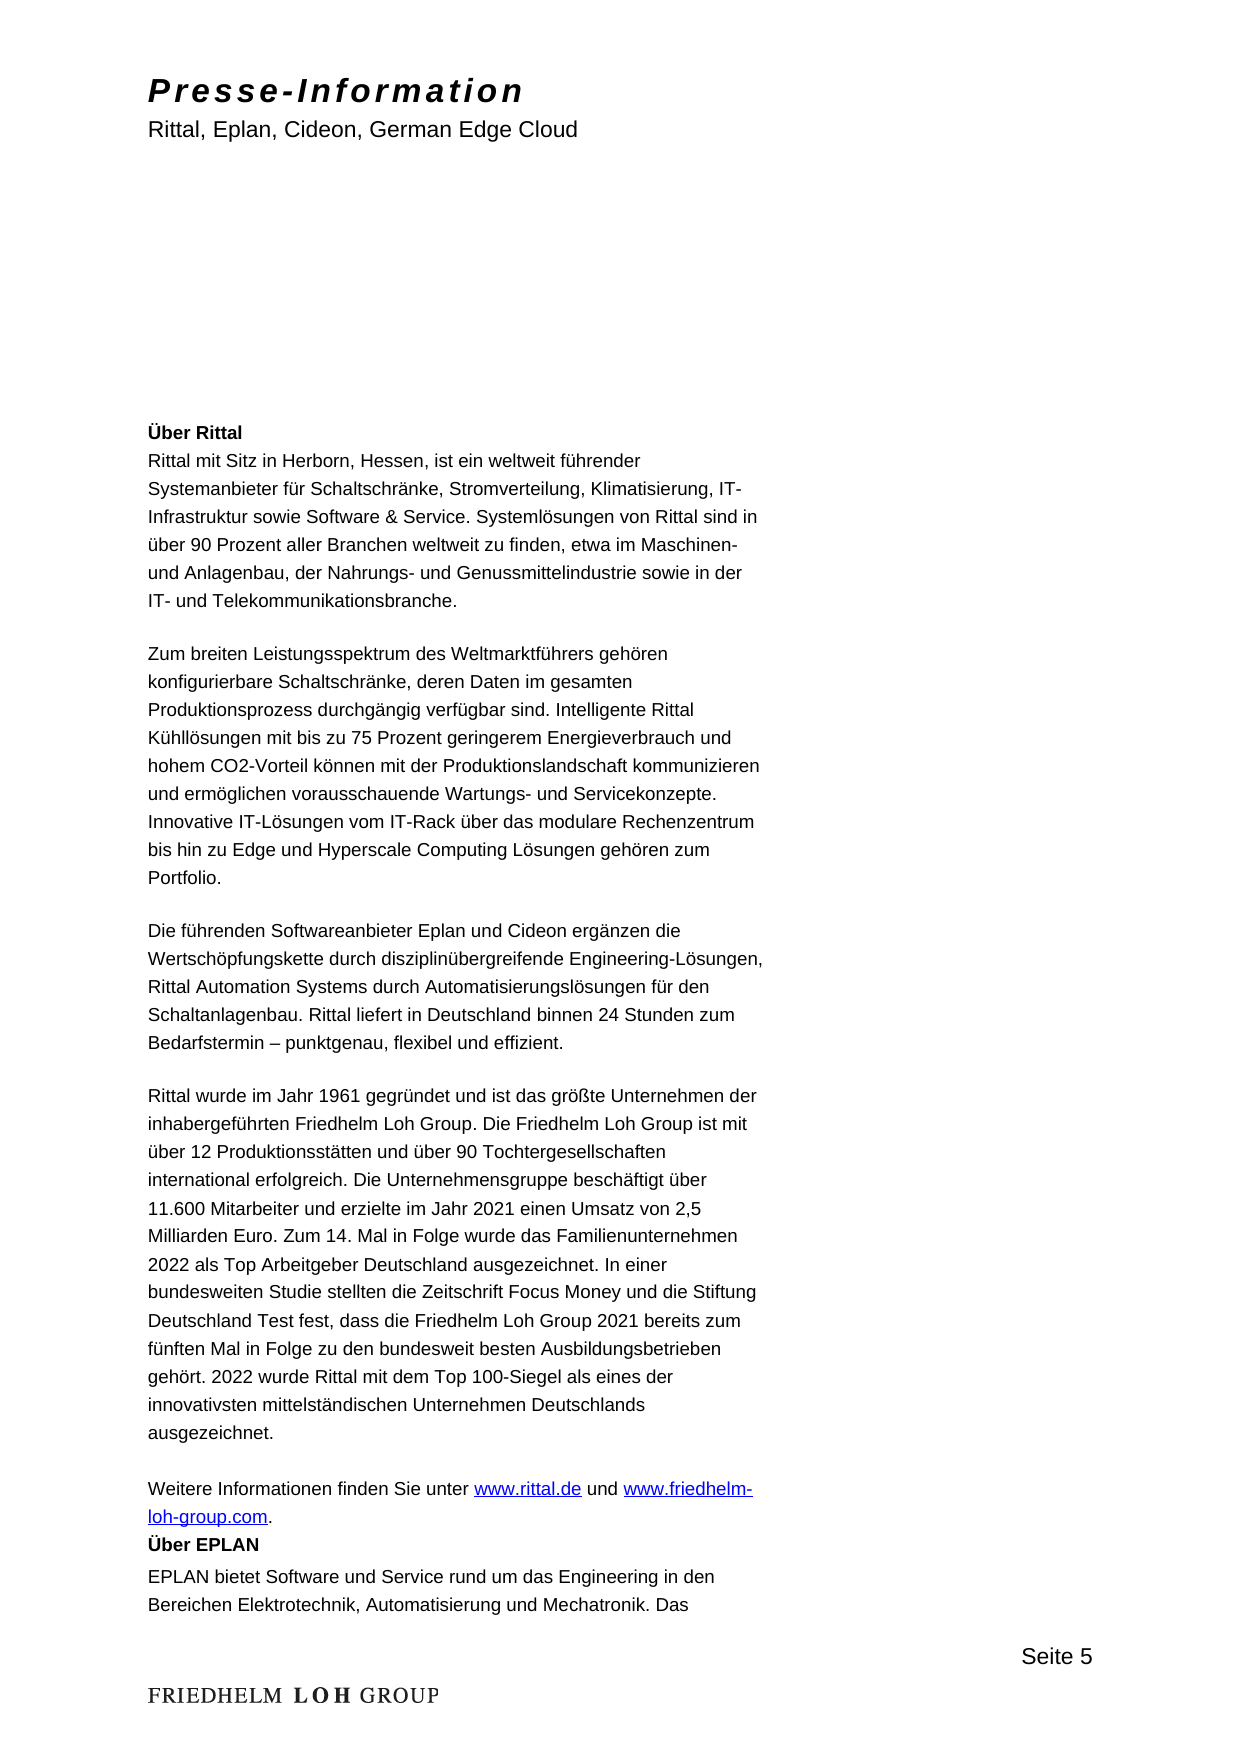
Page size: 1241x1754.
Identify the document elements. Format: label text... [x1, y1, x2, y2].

text Die führenden Softwareanbieter Eplan und Cideon ergänzen die Wertschöpfungskette durch disziplinübergreifende Engineering-Lösungen, Rittal Automation Systems durch Automatisierungslösungen für den Schaltanlagenbau. Rittal liefert in Deutschland binnen 24 Stunden zum Bedarfstermin – punktgenau, flexibel und effizient. [148, 920, 768, 1054]
text Weitere Informationen finden Sie unter www.rittal.de und www.friedhelm-loh-group.com. [148, 1477, 768, 1527]
text Rittal wurde im Jahr 1961 gegründet und ist das größte Unternehmen der inhabergeführten Friedhelm Loh Group. Die Friedhelm Loh Group ist mit über 12 Produktionsstätten und über 90 Tochtergesellschaften international erfolgreich. Die Unternehmensgruppe beschäftigt über 11.600 Mitarbeiter und erzielte im Jahr 2021 einen Umsatz von 2,5 Milliarden Euro. Zum 14. Mal in Folge wurde das Familienunternehmen 2022 als Top Arbeitgeber Deutschland ausgezeichnet. In einer bundesweiten Studie stellten die Zeitschrift Focus Money und die Stiftung Deutschland Test fest, dass die Friedhelm Loh Group 2021 bereits zum fünften Mal in Folge zu den bundesweit besten Ausbildungsbetrieben gehört. 2022 wurde Rittal mit dem Top 100-Siegel als eines der innovativsten mittelständischen Unternehmen Deutschlands ausgezeichnet. [148, 1085, 768, 1443]
picture [148, 1687, 438, 1703]
text Über Rittal [148, 422, 768, 443]
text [148, 1566, 768, 1615]
text Über EPLAN [148, 1533, 768, 1555]
text Rittal mit Sitz in Herborn, Hessen, ist ein weltweit führender Systemanbieter für Schaltschränke, Stromverteilung, Klimatisierung, IT-Infrastruktur sowie Software & Service. Systemlösungen von Rittal sind in über 90 Prozent aller Branchen weltweit zu finden, etwa im Maschinen- und Anlagenbau, der Nahrungs- und Genussmittelindustrie sowie in der IT- und Telekommunikationsbranche. [148, 450, 768, 611]
text Zum breiten Leistungsspektrum des Weltmarktführers gehören konfigurierbare Schaltschränke, deren Daten im gesamten Produktionsprozess durchgängig verfügbar sind. Intelligente Rittal Kühllösungen mit bis zu 75 Prozent geringerem Energieverbrauch und hohem CO2-Vorteil können mit der Produktionslandschaft kommunizieren und ermöglichen vorausschauende Wartungs- und Servicekonzepte. Innovative IT-Lösungen vom IT-Rack über das modulare Rechenzentrum bis hin zu Edge und Hyperscale Computing Lösungen gehören zum Portfolio. [148, 643, 768, 889]
